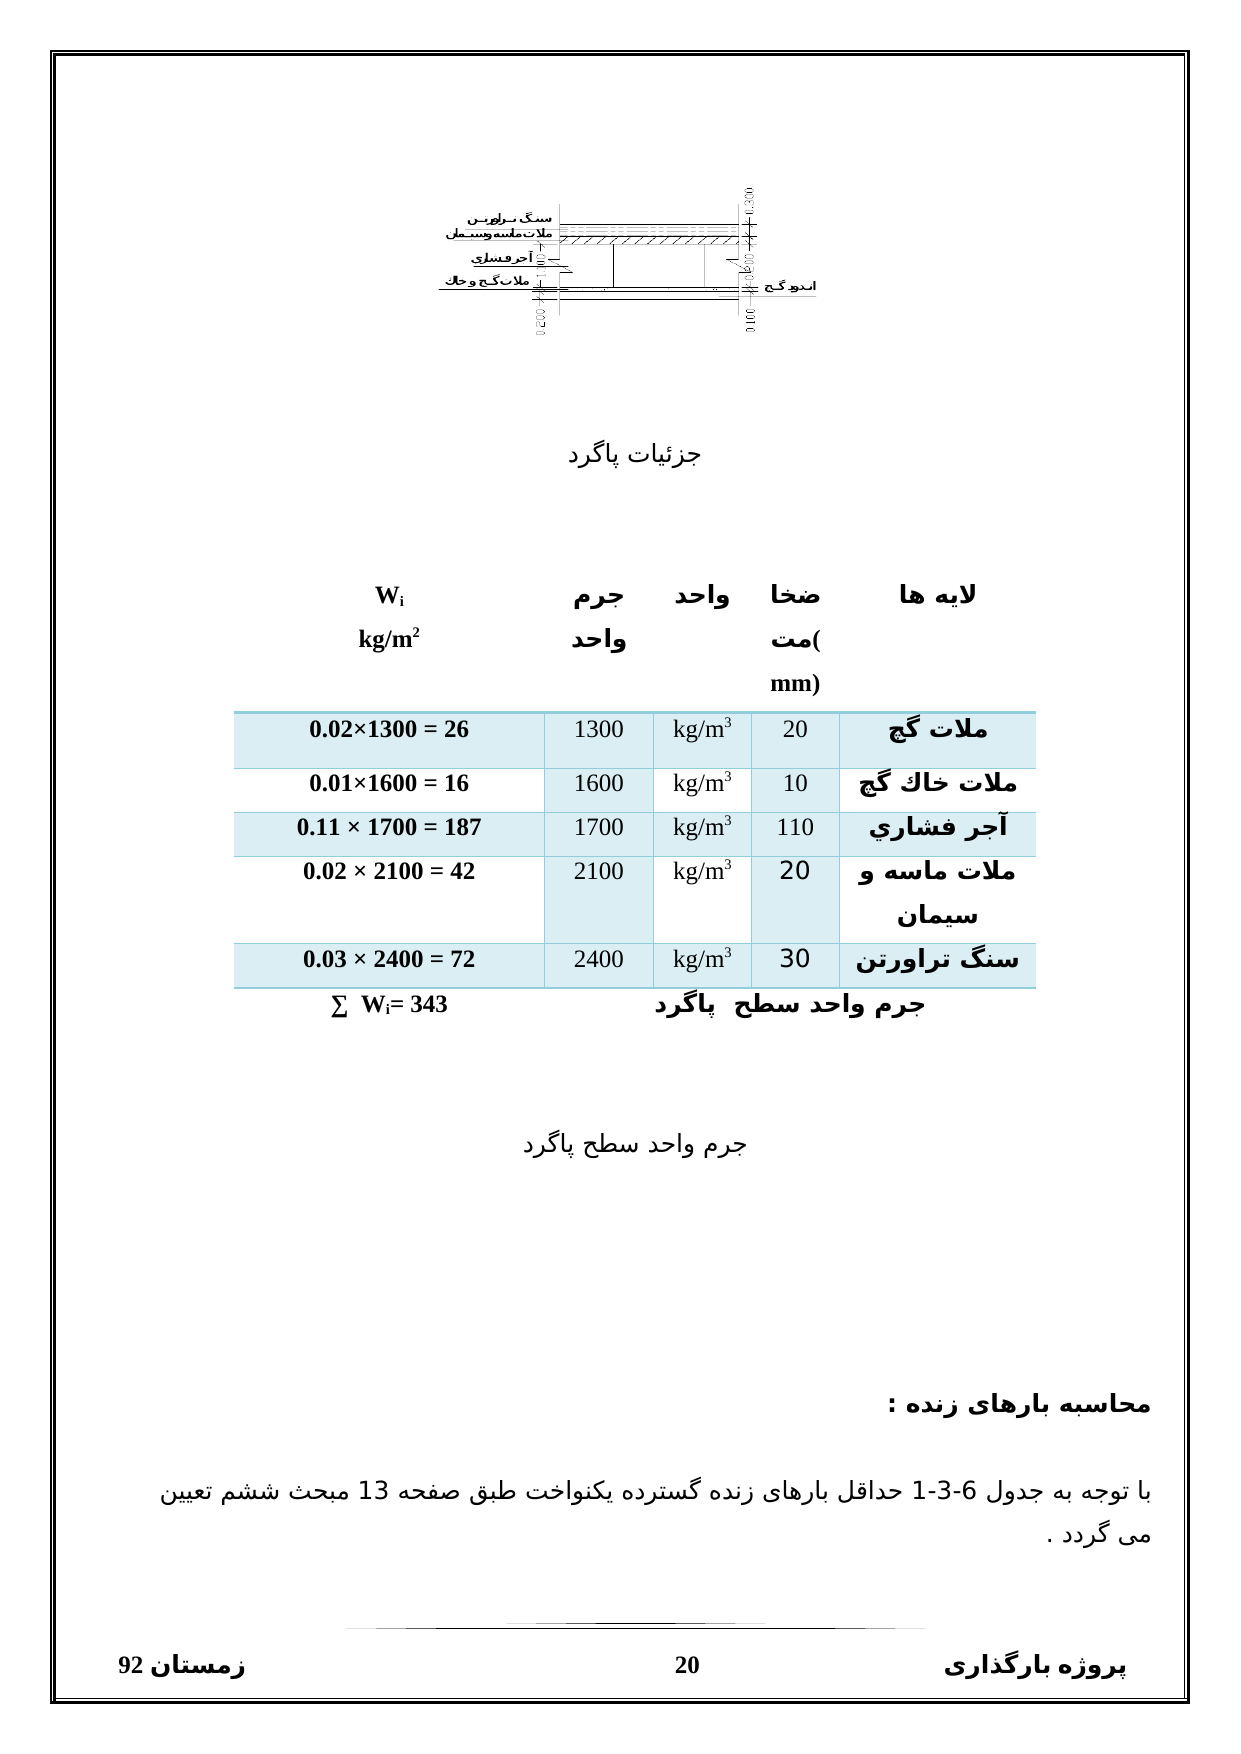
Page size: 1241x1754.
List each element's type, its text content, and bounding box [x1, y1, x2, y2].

table_header جرم واحد [544, 581, 653, 711]
table_cell 20 [752, 857, 839, 943]
table_cell kg/m3 [654, 813, 751, 856]
table_cell 0.02×1300 = 26 [234, 714, 544, 768]
table_cell kg/m3 [654, 857, 751, 943]
table_cell آجر فشاري [840, 813, 1036, 856]
table_cell 2400 [545, 944, 653, 987]
table_cell 0.11 × 1700 = 187 [234, 813, 544, 856]
table_header لایه ها [839, 581, 1036, 711]
table_cell 110 [752, 813, 839, 856]
table_cell 0.02 × 2100 = 42 [234, 857, 544, 943]
text جزئيات پاگرد [118, 439, 1152, 468]
table_cell 2100 [545, 857, 653, 943]
table_cell 20 [752, 714, 839, 768]
table_cell ملات گچ [840, 714, 1036, 768]
text محاسبه بارهای زنده : [118, 1389, 1152, 1418]
table_cell 1600 [545, 769, 653, 812]
table_cell ملات خاك گچ [840, 769, 1036, 812]
text با توجه به جدول 6-3-1 حداقل بارهای زنده گسترده یکنواخت طبق صفحه 13 مبحث ششم تعیین می گردد . [118, 1476, 1152, 1549]
table_cell kg/m3 [654, 714, 751, 768]
table_cell ملات ماسه و سیمان [840, 857, 1036, 943]
table_cell kg/m3 [654, 769, 751, 812]
table_header Wi kg/m2 [234, 581, 544, 711]
table_cell 10 [752, 769, 839, 812]
table_cell kg/m3 [654, 944, 751, 987]
table_cell 1700 [545, 813, 653, 856]
table_cell ∑ Wi= 343 [234, 989, 544, 1032]
table_cell 0.03 × 2400 = 72 [234, 944, 544, 987]
table_cell جرم واحد سطح پاگرد [544, 989, 1036, 1032]
table_cell 0.01×1600 = 16 [234, 769, 544, 812]
table_cell سنگ تراورتن [840, 944, 1036, 987]
table_cell 1300 [545, 714, 653, 768]
table_cell 30 [752, 944, 839, 987]
table_header واحد [653, 581, 751, 711]
text جرم واحد سطح پاگرد [118, 1130, 1152, 1159]
table_header ضخامت(mm) [751, 581, 839, 711]
